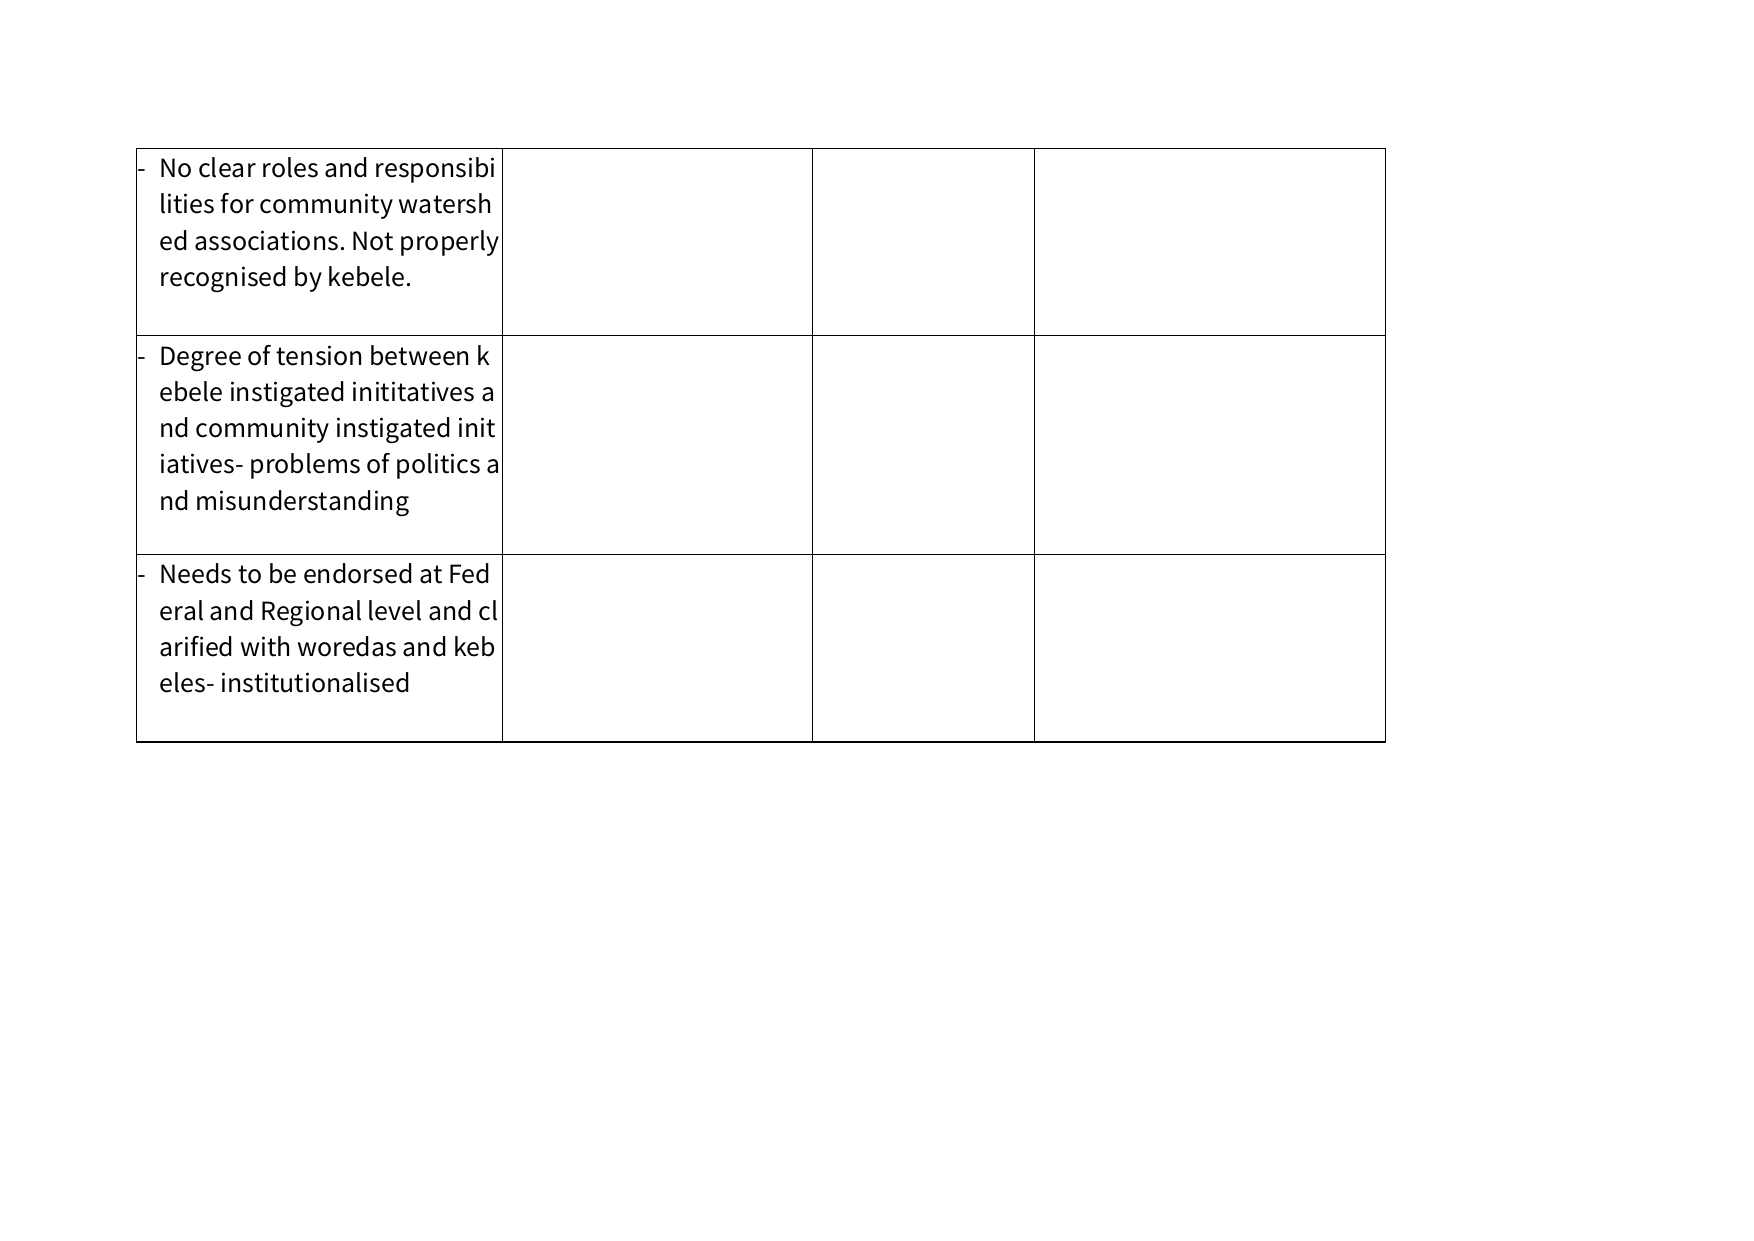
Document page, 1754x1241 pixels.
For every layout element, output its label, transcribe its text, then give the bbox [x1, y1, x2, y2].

table_cell Degree of tension between kebele instigated inititatives and community instigated initiatives- problems of politics and misunderstanding [137, 336, 502, 554]
table_cell [1035, 336, 1385, 554]
table_cell [503, 336, 812, 554]
table_cell [1035, 149, 1385, 335]
table_cell [813, 149, 1034, 335]
table_cell [1035, 555, 1385, 741]
table_cell No clear roles and responsibilities for community watershed associations. Not properly recognised by kebele. [137, 149, 502, 335]
table_cell Needs to be endorsed at Federal and Regional level and clarified with woredas and kebeles- institutionalised [137, 555, 502, 741]
table_cell [813, 555, 1034, 741]
table_cell [503, 149, 812, 335]
table_cell [813, 336, 1034, 554]
table_cell [503, 555, 812, 741]
